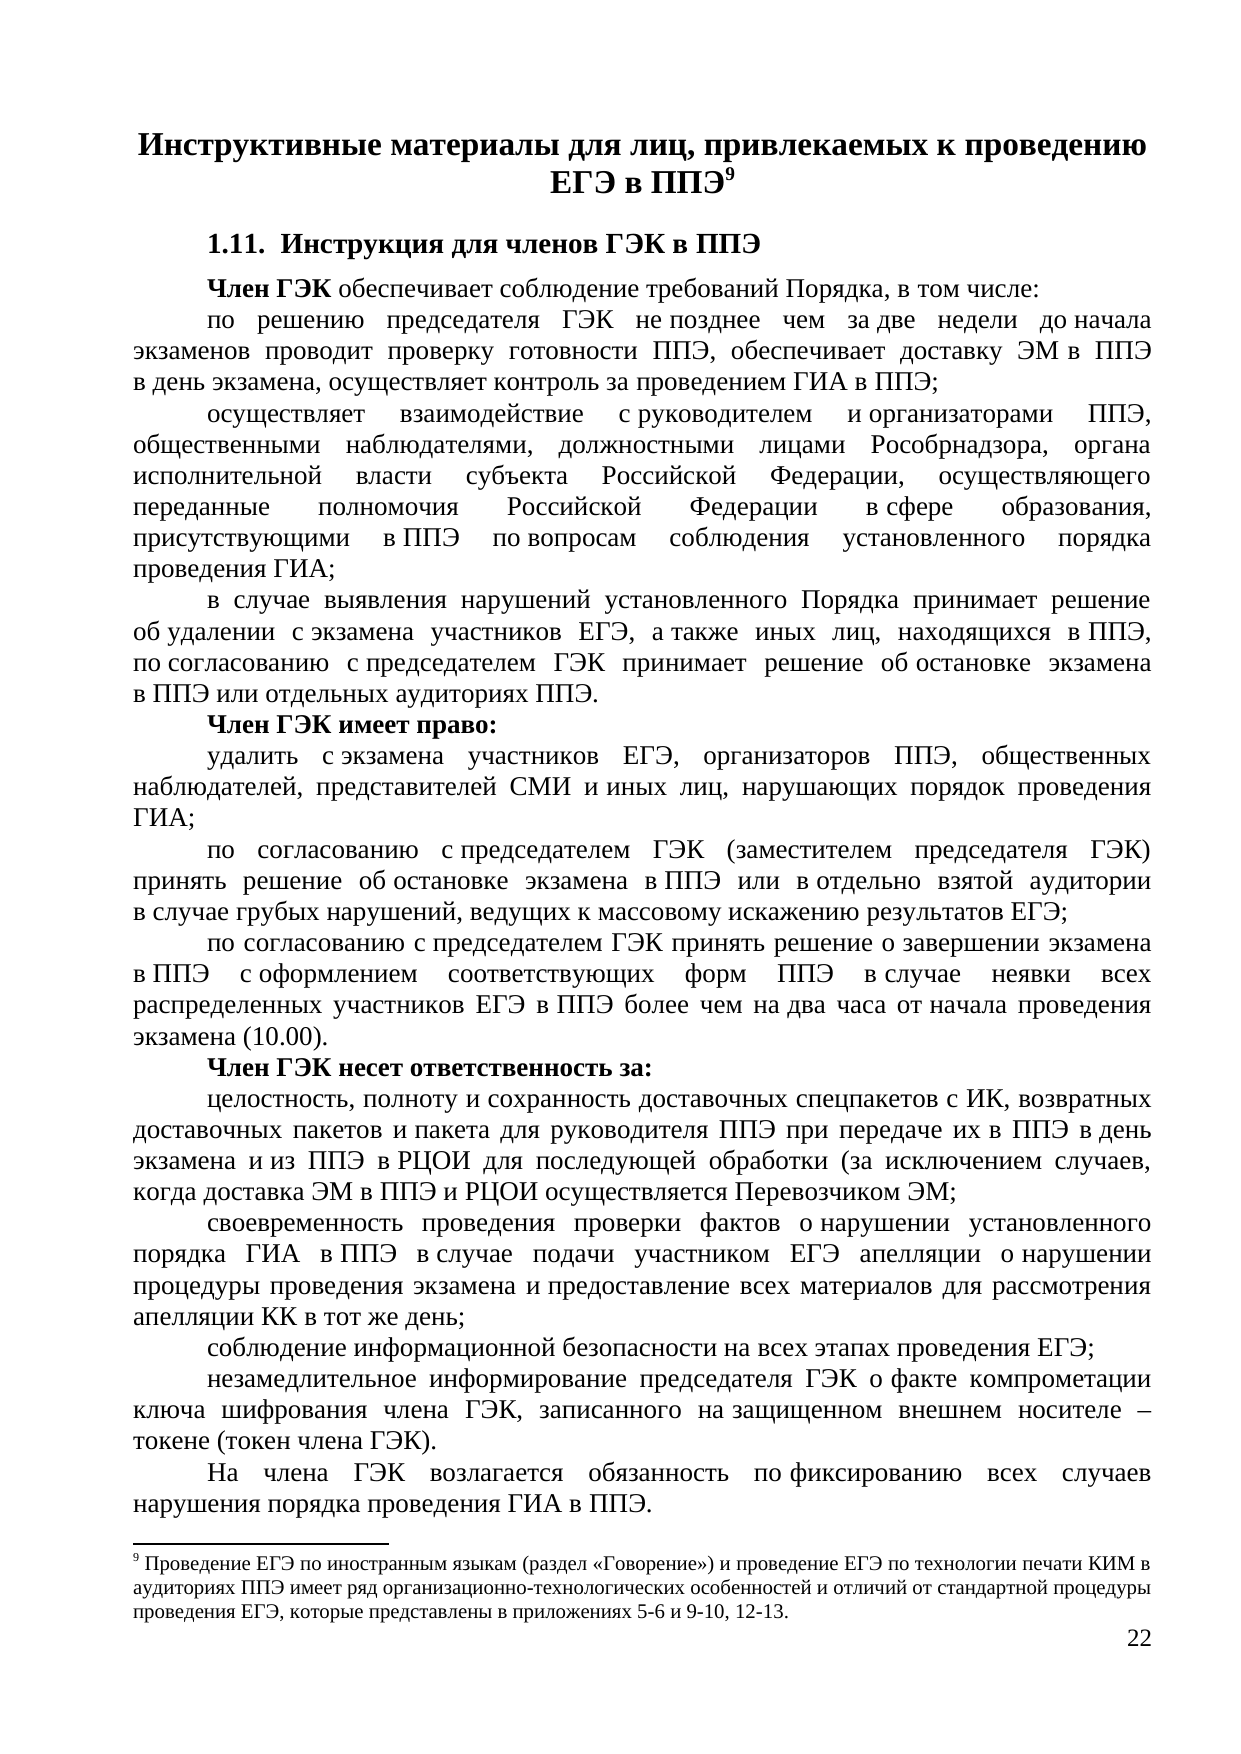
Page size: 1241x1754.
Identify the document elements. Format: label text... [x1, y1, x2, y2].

text На члена ГЭК возлагается обязанность по фиксированию всех случаев нарушения порядка проведения ГИА в ППЭ. [133, 1456, 1152, 1518]
text по решению председателя ГЭК не позднее чем за две недели до начала экзаменов проводит проверку готовности ППЭ, обеспечивает доставку ЭМ в ППЭ в день экзамена, осуществляет контроль за проведением ГИА в ППЭ; [133, 303, 1152, 397]
text осуществляет взаимодействие с руководителем и организаторами ППЭ, общественными наблюдателями, должностными лицами Рособрнадзора, органа исполнительной власти субъекта Российской Федерации, осуществляющего переданные полномочия Российской Федерации в сфере образования, присутствующими в ППЭ по вопросам соблюдения установленного порядка проведения ГИА; [133, 397, 1152, 583]
text целостность, полноту и сохранность доставочных спецпакетов с ИК, возвратных доставочных пакетов и пакета для руководителя ППЭ при передаче их в ППЭ в день экзамена и из ППЭ в РЦОИ для последующей обработки (за исключением случаев, когда доставка ЭМ в ППЭ и РЦОИ осуществляется Перевозчиком ЭМ; [133, 1082, 1152, 1206]
text удалить с экзамена участников ЕГЭ, организаторов ППЭ, общественных наблюдателей, представителей СМИ и иных лиц, нарушающих порядок проведения ГИА; [133, 739, 1152, 833]
text соблюдение информационной безопасности на всех этапах проведения ЕГЭ; [133, 1331, 1152, 1362]
text по согласованию с председателем ГЭК (заместителем председателя ГЭК) принять решение об остановке экзамена в ППЭ или в отдельно взятой аудитории в случае грубых нарушений, ведущих к массовому искажению результатов ЕГЭ; [133, 833, 1152, 926]
text незамедлительное информирование председателя ГЭК о факте компрометации ключа шифрования члена ГЭК, записанного на защищенном внешнем носителе – токене (токен члена ГЭК). [133, 1362, 1152, 1456]
text Член ГЭК несет ответственность за: [133, 1051, 1152, 1082]
text Член ГЭК имеет право: [133, 708, 1152, 739]
text в случае выявления нарушений установленного Порядка принимает решение об удалении с экзамена участников ЕГЭ, а также иных лиц, находящихся в ППЭ, по согласованию с председателем ГЭК принимает решение об остановке экзамена в ППЭ или отдельных аудиториях ППЭ. [133, 583, 1152, 708]
subtitle Инструкция для членов ГЭК в ППЭ [133, 226, 1152, 259]
subtitle Инструктивные материалы для лиц, привлекаемых к проведению ЕГЭ в ППЭ [133, 124, 1152, 201]
text Член ГЭК обеспечивает соблюдение требований Порядка, в том числе: [133, 272, 1152, 303]
text по согласованию с председателем ГЭК принять решение о завершении экзамена в ППЭ с оформлением соответствующих форм ППЭ в случае неявки всех распределенных участников ЕГЭ в ППЭ более чем на два часа от начала проведения экзамена (10.00). [133, 926, 1152, 1051]
text своевременность проведения проверки фактов о нарушении установленного порядка ГИА в ППЭ в случае подачи участником ЕГЭ апелляции о нарушении процедуры проведения экзамена и предоставление всех материалов для рассмотрения апелляции КК в тот же день; [133, 1206, 1152, 1331]
